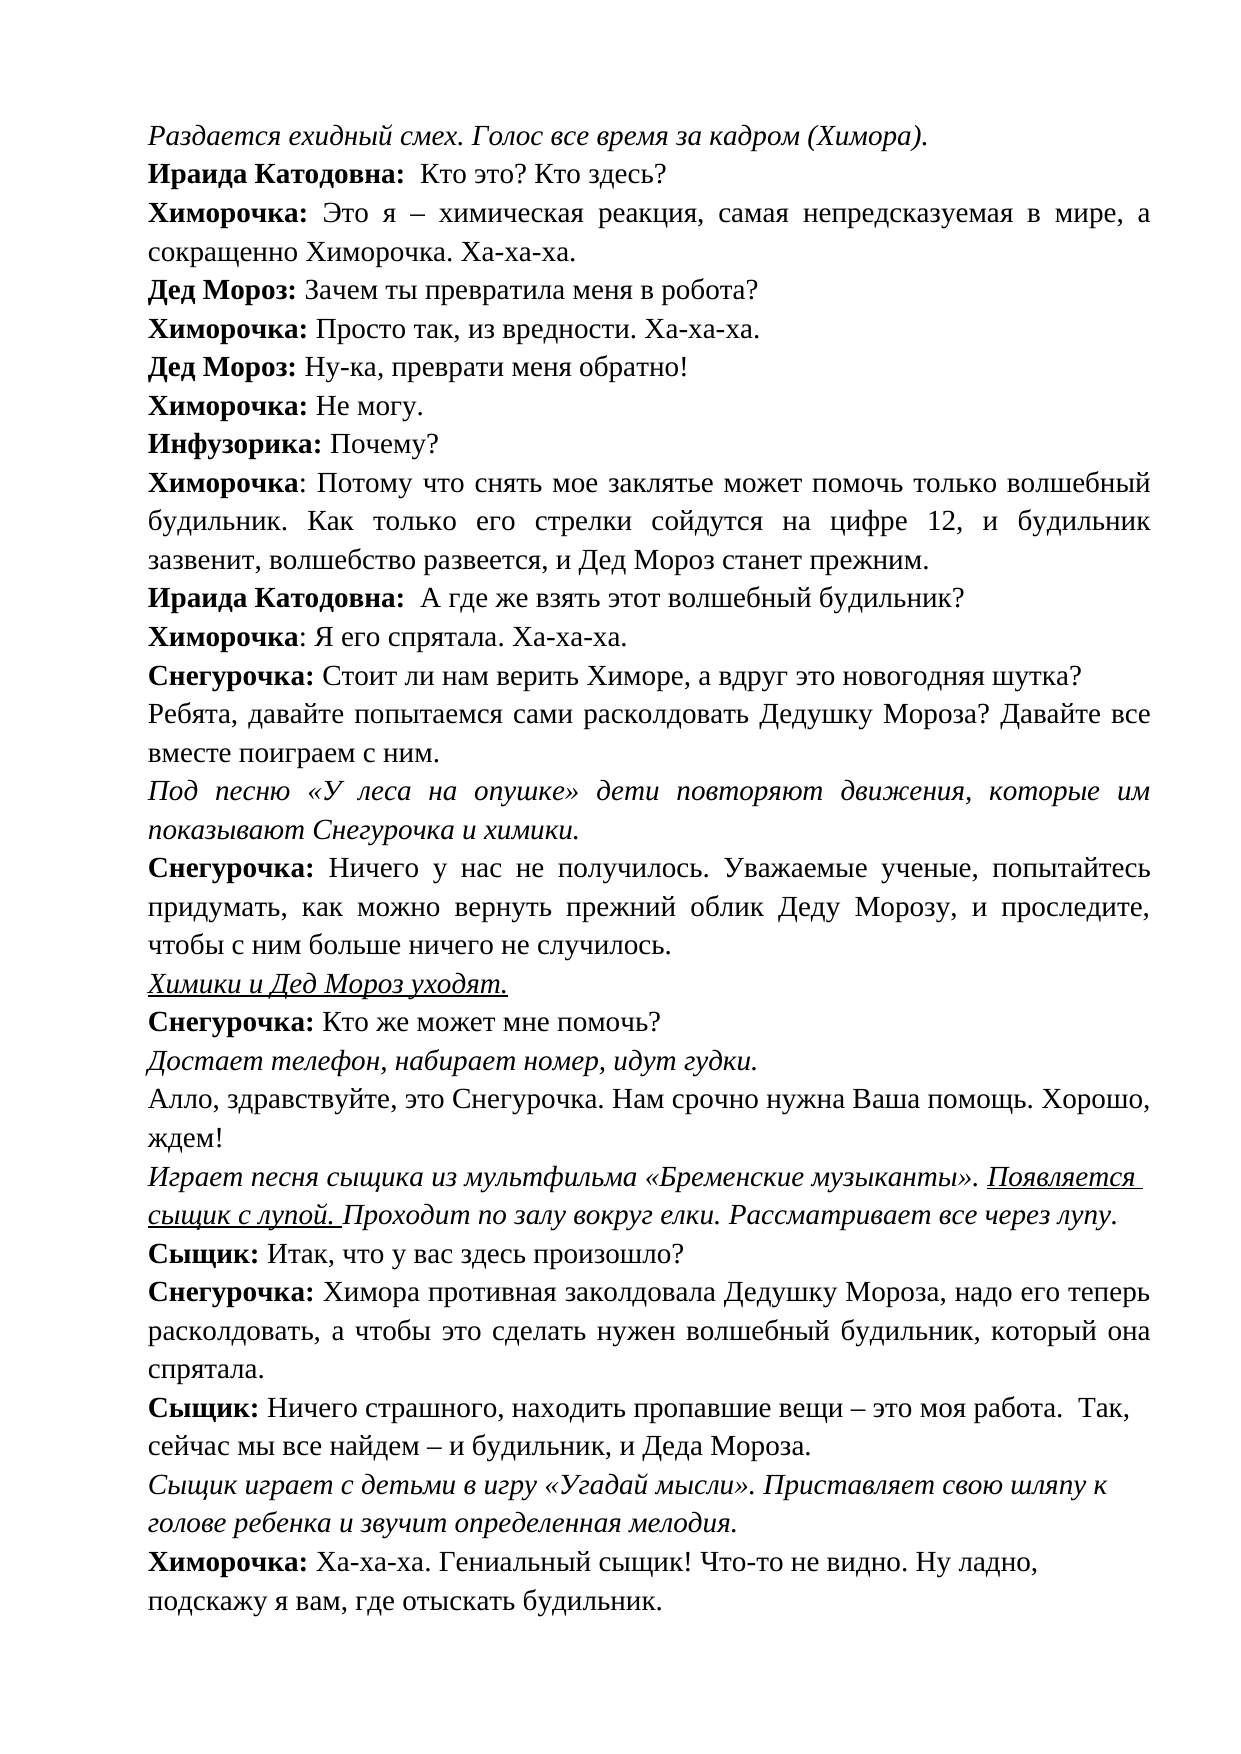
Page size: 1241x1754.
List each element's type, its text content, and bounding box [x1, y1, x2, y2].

text Алло, здравствуйте, это Снегурочка. Нам срочно нужна Ваша помощь. Хорошо, ждем! [148, 1082, 1152, 1154]
text Сыщик играет с детьми в игру «Угадай мысли». Приставляет свою шляпу к голове ребенка и звучит определенная мелодия. [148, 1467, 1152, 1539]
text Химорочка: Потому что снять мое заклятье может помочь только волшебный будильник. Как только его стрелки сойдутся на цифре 12, и будильник зазвенит, волшебство развеется, и Дед Мороз станет прежним. [148, 465, 1152, 576]
text Инфузорика: Почему? [148, 426, 1152, 460]
text Дед Мороз: Ну-ка, преврати меня обратно! [148, 349, 1152, 383]
text Под песню «У леса на опушке» дети повторяют движения, которые им показывают Снегурочка и химики. [148, 773, 1152, 845]
text Химорочка: Ха-ха-ха. Гениальный сыщик! Что-то не видно. Ну ладно, подскажу я вам, где отыскать будильник. [148, 1544, 1152, 1616]
text Снегурочка: Кто же может мне помочь? [148, 1004, 1152, 1038]
text Достает телефон, набирает номер, идут гудки. [148, 1043, 1152, 1077]
text Снегурочка: Химора противная заколдовала Дедушку Мороза, надо его теперь расколдовать, а чтобы это сделать нужен волшебный будильник, который она спрятала. [148, 1274, 1152, 1385]
text Дед Мороз: Зачем ты превратила меня в робота? [148, 272, 1152, 306]
text Химики и Дед Мороз уходят. [148, 966, 1152, 999]
text Химорочка: Я его спрятала. Ха-ха-ха. [148, 619, 1152, 653]
text Ребята, давайте попытаемся сами расколдовать Дедушку Мороза? Давайте все вместе поиграем с ним. [148, 696, 1152, 768]
text Сыщик: Итак, что у вас здесь произошло? [148, 1236, 1152, 1269]
text Химорочка: Это я – химическая реакция, самая непредсказуемая в мире, а сокращенно Химорочка. Ха-ха-ха. [148, 195, 1152, 267]
text Играет песня сыщика из мультфильма «Бременские музыканты». Появляется сыщик с лупой. Проходит по залу вокруг елки. Рассматривает все через лупу. [148, 1159, 1152, 1231]
text Ираида Катодовна: А где же взять этот волшебный будильник? [148, 581, 1152, 614]
text Снегурочка: Стоит ли нам верить Химоре, а вдруг это новогодняя шутка? [148, 658, 1152, 691]
text Химорочка: Просто так, из вредности. Ха-ха-ха. [148, 311, 1152, 344]
text Снегурочка: Ничего у нас не получилось. Уважаемые ученые, попытайтесь придумать, как можно вернуть прежний облик Деду Морозу, и проследите, чтобы с ним больше ничего не случилось. [148, 850, 1152, 961]
text Раздается ехидный смех. Голос все время за кадром (Химора). [148, 118, 1152, 152]
text Ираида Катодовна: Кто это? Кто здесь? [148, 157, 1152, 190]
text Сыщик: Ничего страшного, находить пропавшие вещи – это моя работа. Так, сейчас мы все найдем – и будильник, и Деда Мороза. [148, 1390, 1152, 1462]
text Химорочка: Не могу. [148, 388, 1152, 421]
